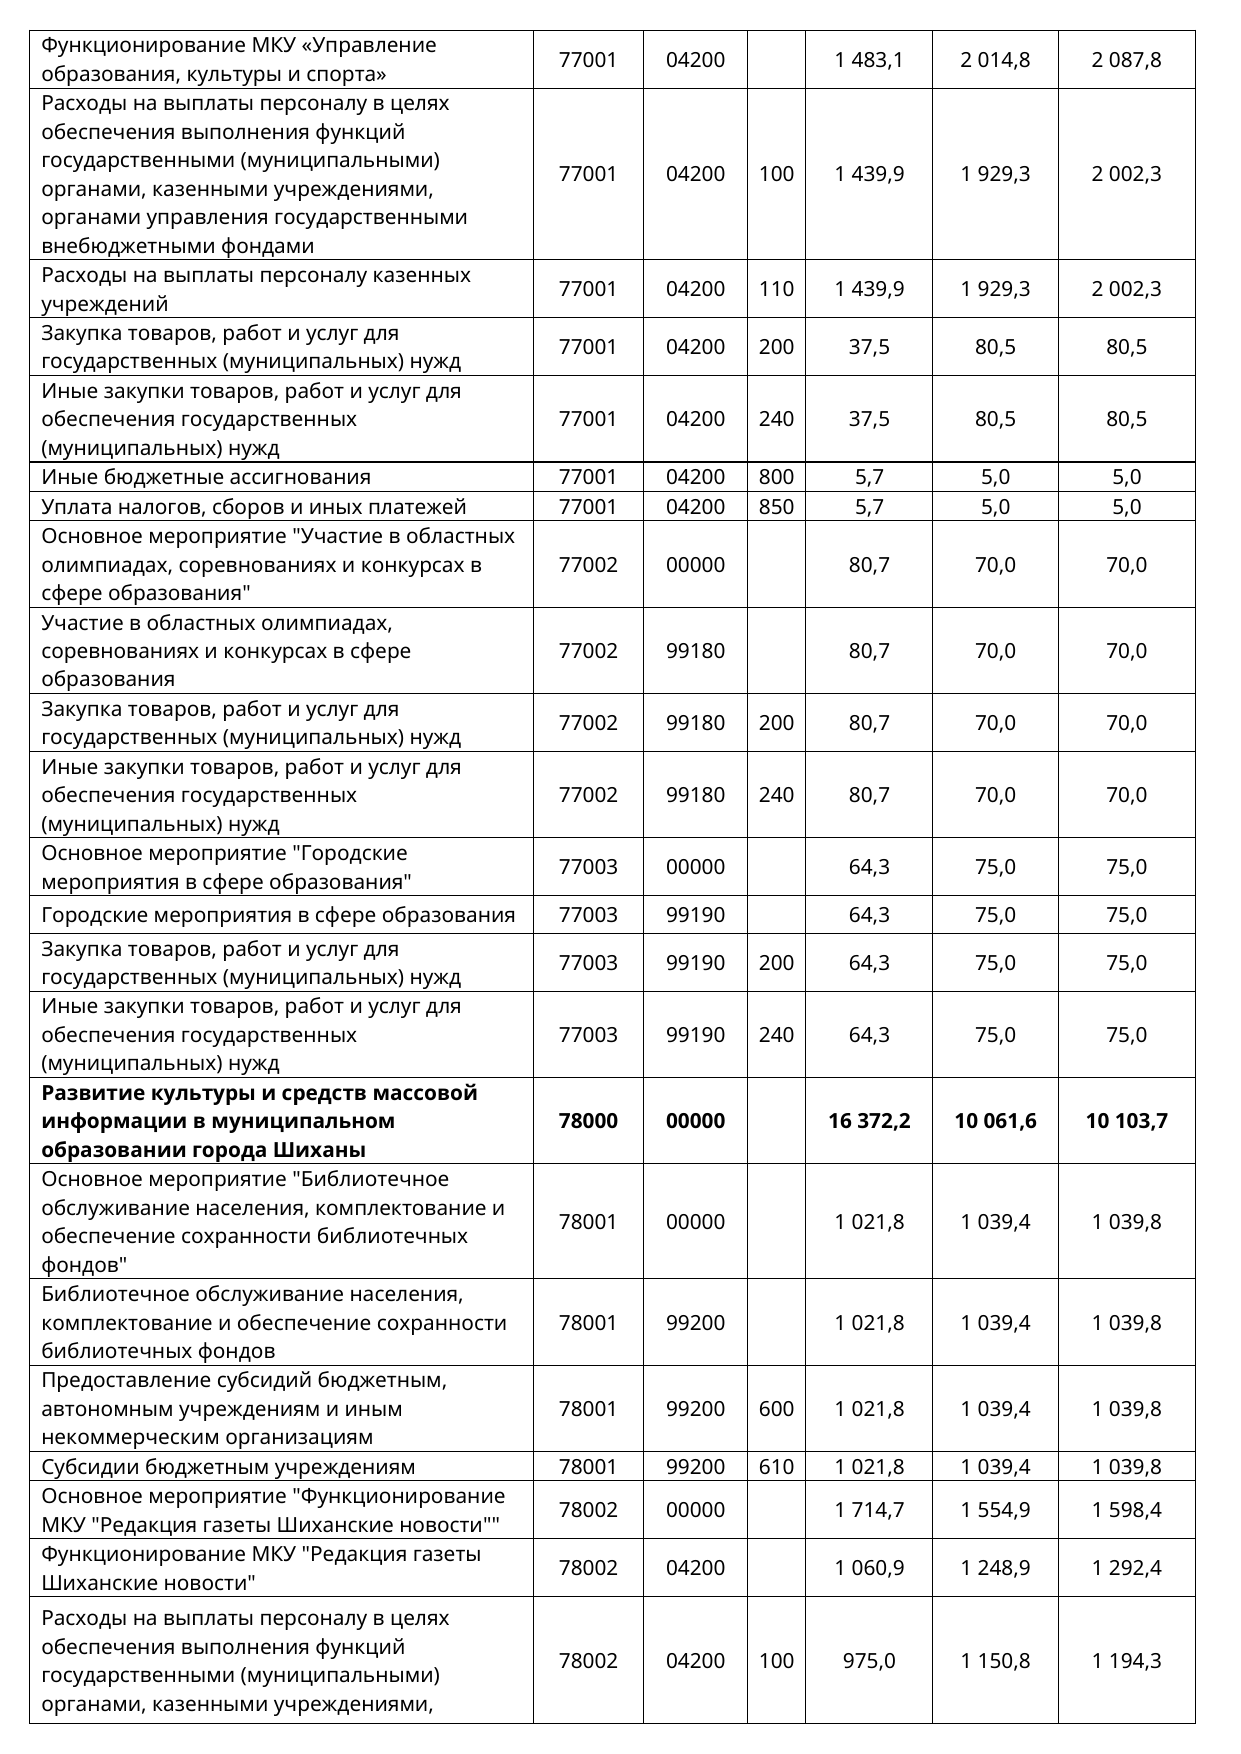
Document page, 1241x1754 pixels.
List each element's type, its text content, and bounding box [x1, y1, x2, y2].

table_cell 99200 [644, 1279, 747, 1364]
table_cell 1 039,8 [1059, 1452, 1195, 1480]
table_cell 00000 [644, 521, 747, 607]
table_cell 5,7 [806, 463, 932, 491]
table_cell 04200 [644, 376, 747, 461]
table_cell 80,5 [933, 318, 1058, 375]
table_cell 70,0 [933, 752, 1058, 837]
table_cell 78001 [534, 1452, 643, 1480]
table_cell 00000 [644, 1164, 747, 1278]
table_cell [748, 1539, 805, 1596]
table_cell 77001 [534, 492, 643, 520]
table_cell Закупка товаров, работ и услуг для государственных (муниципальных) нужд [30, 694, 533, 751]
table_cell 110 [748, 260, 805, 317]
table_cell Закупка товаров, работ и услуг для государственных (муниципальных) нужд [30, 318, 533, 375]
table_cell Субсидии бюджетным учреждениям [30, 1452, 533, 1480]
table_cell 1 439,9 [806, 260, 932, 317]
table_cell 5,0 [1059, 492, 1195, 520]
table_cell 75,0 [1059, 992, 1195, 1077]
table_cell 80,7 [806, 694, 932, 751]
table_cell 78002 [534, 1539, 643, 1596]
table_cell 75,0 [1059, 838, 1195, 895]
table_cell 200 [748, 694, 805, 751]
table_cell [748, 838, 805, 895]
table_cell 70,0 [1059, 521, 1195, 607]
table_cell 10 103,7 [1059, 1078, 1195, 1163]
table_cell 1 021,8 [806, 1279, 932, 1364]
table_cell 99190 [644, 934, 747, 991]
table_cell 10 061,6 [933, 1078, 1058, 1163]
table_cell 77001 [534, 318, 643, 375]
table_cell 5,0 [933, 463, 1058, 491]
table_cell 04200 [644, 463, 747, 491]
table_cell 99190 [644, 992, 747, 1077]
table_cell Функционирование МКУ "Редакция газеты Шиханские новости" [30, 1539, 533, 1596]
table_cell 1 021,8 [806, 1164, 932, 1278]
table_cell 75,0 [1059, 896, 1195, 933]
table_cell 1 021,8 [806, 1452, 932, 1480]
table_cell 850 [748, 492, 805, 520]
table_cell 70,0 [1059, 608, 1195, 693]
table_cell 240 [748, 376, 805, 461]
table_cell Предоставление субсидий бюджетным, автономным учреждениям и иным некоммерческим организациям [30, 1366, 533, 1451]
table_cell 77002 [534, 608, 643, 693]
table_cell 610 [748, 1452, 805, 1480]
table_cell 78001 [534, 1164, 643, 1278]
table_cell 5,7 [806, 492, 932, 520]
table_cell 77001 [534, 31, 643, 87]
table_cell 2 002,3 [1059, 89, 1195, 259]
table_cell 1 929,3 [933, 260, 1058, 317]
table_cell 1 060,9 [806, 1539, 932, 1596]
table_cell 78000 [534, 1078, 643, 1163]
table_cell Основное мероприятие "Функционирование МКУ "Редакция газеты Шиханские новости"" [30, 1481, 533, 1538]
table_cell Основное мероприятие "Городские мероприятия в сфере образования" [30, 838, 533, 895]
table_cell 78002 [534, 1481, 643, 1538]
table_cell 77003 [534, 896, 643, 933]
table_cell Библиотечное обслуживание населения, комплектование и обеспечение сохранности библиотечных фондов [30, 1279, 533, 1364]
table_cell 00000 [644, 1078, 747, 1163]
table_cell 5,0 [933, 492, 1058, 520]
table_cell 04200 [644, 260, 747, 317]
table_cell 75,0 [1059, 934, 1195, 991]
table_cell [748, 896, 805, 933]
table_cell Уплата налогов, сборов и иных платежей [30, 492, 533, 520]
table_cell 100 [748, 1597, 805, 1723]
table_cell 04200 [644, 1539, 747, 1596]
table_cell 75,0 [933, 934, 1058, 991]
table_cell Иные закупки товаров, работ и услуг для обеспечения государственных (муниципальных) нужд [30, 992, 533, 1077]
table_cell Закупка товаров, работ и услуг для государственных (муниципальных) нужд [30, 934, 533, 991]
table_cell 1 039,4 [933, 1164, 1058, 1278]
table_cell 64,3 [806, 992, 932, 1077]
table_cell 75,0 [933, 992, 1058, 1077]
table_cell Городские мероприятия в сфере образования [30, 896, 533, 933]
table_cell 1 929,3 [933, 89, 1058, 259]
table_cell 70,0 [1059, 694, 1195, 751]
table_cell 77001 [534, 260, 643, 317]
table_cell Иные бюджетные ассигнования [30, 463, 533, 491]
table_cell 99200 [644, 1366, 747, 1451]
table_cell 78001 [534, 1279, 643, 1364]
table_cell 2 002,3 [1059, 260, 1195, 317]
table_cell [748, 31, 805, 87]
table_cell 80,5 [1059, 318, 1195, 375]
table_cell 77003 [534, 992, 643, 1077]
table_cell 1 598,4 [1059, 1481, 1195, 1538]
table_cell 00000 [644, 838, 747, 895]
table_cell 2 014,8 [933, 31, 1058, 87]
table_cell Функционирование МКУ «Управление образования, культуры и спорта» [30, 31, 533, 87]
table_cell 1 039,4 [933, 1279, 1058, 1364]
table_cell 240 [748, 752, 805, 837]
table_cell 1 554,9 [933, 1481, 1058, 1538]
table_cell 77001 [534, 89, 643, 259]
table_cell 99190 [644, 896, 747, 933]
table_cell 78001 [534, 1366, 643, 1451]
table_cell 70,0 [933, 608, 1058, 693]
table_cell [748, 1481, 805, 1538]
table_cell 1 039,8 [1059, 1279, 1195, 1364]
table_cell 1 039,4 [933, 1366, 1058, 1451]
table_cell 00000 [644, 1481, 747, 1538]
table_cell 37,5 [806, 318, 932, 375]
table_cell [748, 608, 805, 693]
table_cell 600 [748, 1366, 805, 1451]
table_cell 77002 [534, 694, 643, 751]
table_cell [748, 1164, 805, 1278]
table_cell 04200 [644, 318, 747, 375]
table_cell 99180 [644, 752, 747, 837]
table_cell 64,3 [806, 838, 932, 895]
table_cell 80,7 [806, 608, 932, 693]
table_cell Основное мероприятие "Участие в областных олимпиадах, соревнованиях и конкурсах в сфере образования" [30, 521, 533, 607]
table_cell 800 [748, 463, 805, 491]
table_cell 1 439,9 [806, 89, 932, 259]
table_cell 64,3 [806, 934, 932, 991]
table_cell 80,5 [933, 376, 1058, 461]
table_cell 200 [748, 934, 805, 991]
table_cell 04200 [644, 1597, 747, 1723]
table_cell 70,0 [1059, 752, 1195, 837]
table_cell 99180 [644, 608, 747, 693]
table_cell 99200 [644, 1452, 747, 1480]
table_cell 64,3 [806, 896, 932, 933]
table_cell 1 483,1 [806, 31, 932, 87]
table_cell 77003 [534, 934, 643, 991]
table_cell 1 039,8 [1059, 1366, 1195, 1451]
table_cell 1 039,8 [1059, 1164, 1195, 1278]
table_cell 77003 [534, 838, 643, 895]
table_cell 16 372,2 [806, 1078, 932, 1163]
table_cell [30, 1597, 533, 1723]
table_cell Иные закупки товаров, работ и услуг для обеспечения государственных (муниципальных) нужд [30, 752, 533, 837]
table_cell 1 039,4 [933, 1452, 1058, 1480]
table_cell Иные закупки товаров, работ и услуг для обеспечения государственных (муниципальных) нужд [30, 376, 533, 461]
table_cell 77002 [534, 521, 643, 607]
table_cell [748, 521, 805, 607]
table_cell [748, 1279, 805, 1364]
table_cell 975,0 [806, 1597, 932, 1723]
table_cell 37,5 [806, 376, 932, 461]
table_cell Основное мероприятие "Библиотечное обслуживание населения, комплектование и обеспечение сохранности библиотечных фондов" [30, 1164, 533, 1278]
table_cell 04200 [644, 31, 747, 87]
table_cell 100 [748, 89, 805, 259]
table_cell Расходы на выплаты персоналу казенных учреждений [30, 260, 533, 317]
table_cell 5,0 [1059, 463, 1195, 491]
table_cell 77001 [534, 376, 643, 461]
table_cell 200 [748, 318, 805, 375]
table_cell 1 292,4 [1059, 1539, 1195, 1596]
table_cell 77002 [534, 752, 643, 837]
table_cell 1 021,8 [806, 1366, 932, 1451]
table_cell 2 087,8 [1059, 31, 1195, 87]
table_cell Участие в областных олимпиадах, соревнованиях и конкурсах в сфере образования [30, 608, 533, 693]
table_cell [748, 1078, 805, 1163]
table_cell 1 248,9 [933, 1539, 1058, 1596]
table_cell 1 194,3 [1059, 1597, 1195, 1723]
table_cell 80,5 [1059, 376, 1195, 461]
table_cell 04200 [644, 89, 747, 259]
table_cell 1 150,8 [933, 1597, 1058, 1723]
table_cell 240 [748, 992, 805, 1077]
table_cell 70,0 [933, 694, 1058, 751]
table_cell Развитие культуры и средств массовой информации в муниципальном образовании города Шиханы [30, 1078, 533, 1163]
table_cell 1 714,7 [806, 1481, 932, 1538]
table_cell 80,7 [806, 521, 932, 607]
table_cell 75,0 [933, 896, 1058, 933]
table_cell 04200 [644, 492, 747, 520]
table_cell 70,0 [933, 521, 1058, 607]
table_cell 80,7 [806, 752, 932, 837]
table_cell 77001 [534, 463, 643, 491]
table_cell 78002 [534, 1597, 643, 1723]
table_cell 99180 [644, 694, 747, 751]
table_cell 75,0 [933, 838, 1058, 895]
